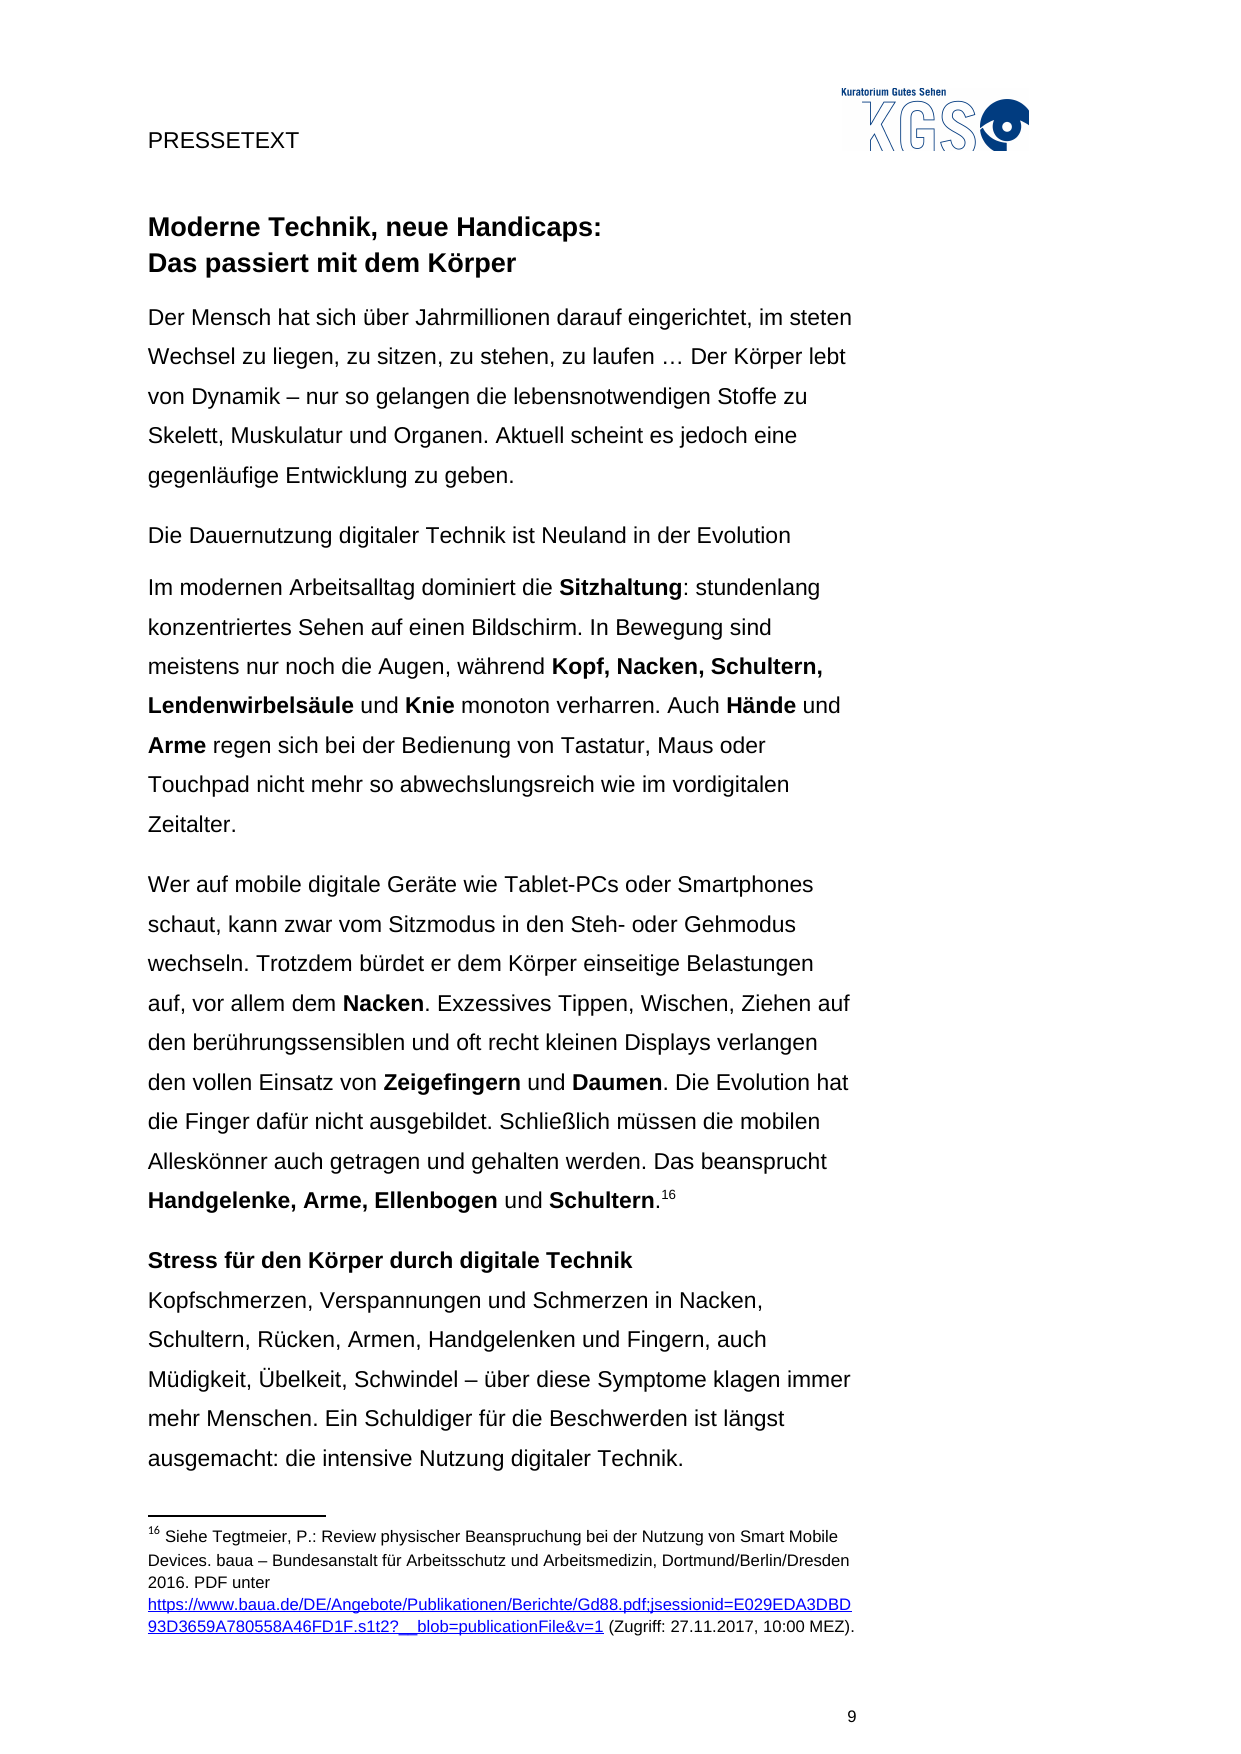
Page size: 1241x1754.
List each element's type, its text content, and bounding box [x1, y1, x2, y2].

text Im modernen Arbeitsalltag dominiert die Sitzhaltung: stundenlang konzentriertes Sehen auf einen Bildschirm. In Bewegung sind meistens nur noch die Augen, während Kopf, Nacken, Schultern, Lendenwirbelsäule und Knie monoton verharren. Auch Hände und Arme regen sich bei der Bedienung von Tastatur, Maus oder Touchpad nicht mehr so abwechslungsreich wie im vordigitalen Zeitalter. [148, 574, 856, 837]
text Das passiert mit dem Körper [148, 247, 856, 278]
text Kopfschmerzen, Verspannungen und Schmerzen in Nacken, Schultern, Rücken, Armen, Handgelenken und Fingern, auch Müdigkeit, Übelkeit, Schwindel – über diese Symptome klagen immer mehr Menschen. Ein Schuldiger für die Beschwerden ist längst ausgemacht: die intensive Nutzung digitaler Technik. [148, 1287, 856, 1471]
text Stress für den Körper durch digitale Technik [148, 1247, 856, 1274]
text Die Dauernutzung digitaler Technik ist Neuland in der Evolution [148, 522, 856, 548]
picture [841, 88, 1029, 151]
text Moderne Technik, neue Handicaps: [148, 211, 856, 242]
text Wer auf mobile digitale Geräte wie Tablet-PCs oder Smartphones schaut, kann zwar vom Sitzmodus in den Steh- oder Gehmodus wechseln. Trotzdem bürdet er dem Körper einseitige Belastungen auf, vor allem dem Nacken. Exzessives Tippen, Wischen, Ziehen auf den berührungssensiblen und oft recht kleinen Displays verlangen den vollen Einsatz von Zeigefingern und Daumen. Die Evolution hat die Finger dafür nicht ausgebildet. Schließlich müssen die mobilen Alleskönner auch getragen und gehalten werden. Das beansprucht Handgelenke, Arme, Ellenbogen und Schultern. [148, 871, 856, 1213]
text Der Mensch hat sich über Jahrmillionen darauf eingerichtet, im steten Wechsel zu liegen, zu sitzen, zu stehen, zu laufen … Der Körper lebt von Dynamik – nur so gelangen die lebensnotwendigen Stoffe zu Skelett, Muskulatur und Organen. Aktuell scheint es jedoch eine gegenläufige Entwicklung zu geben. [148, 304, 856, 488]
